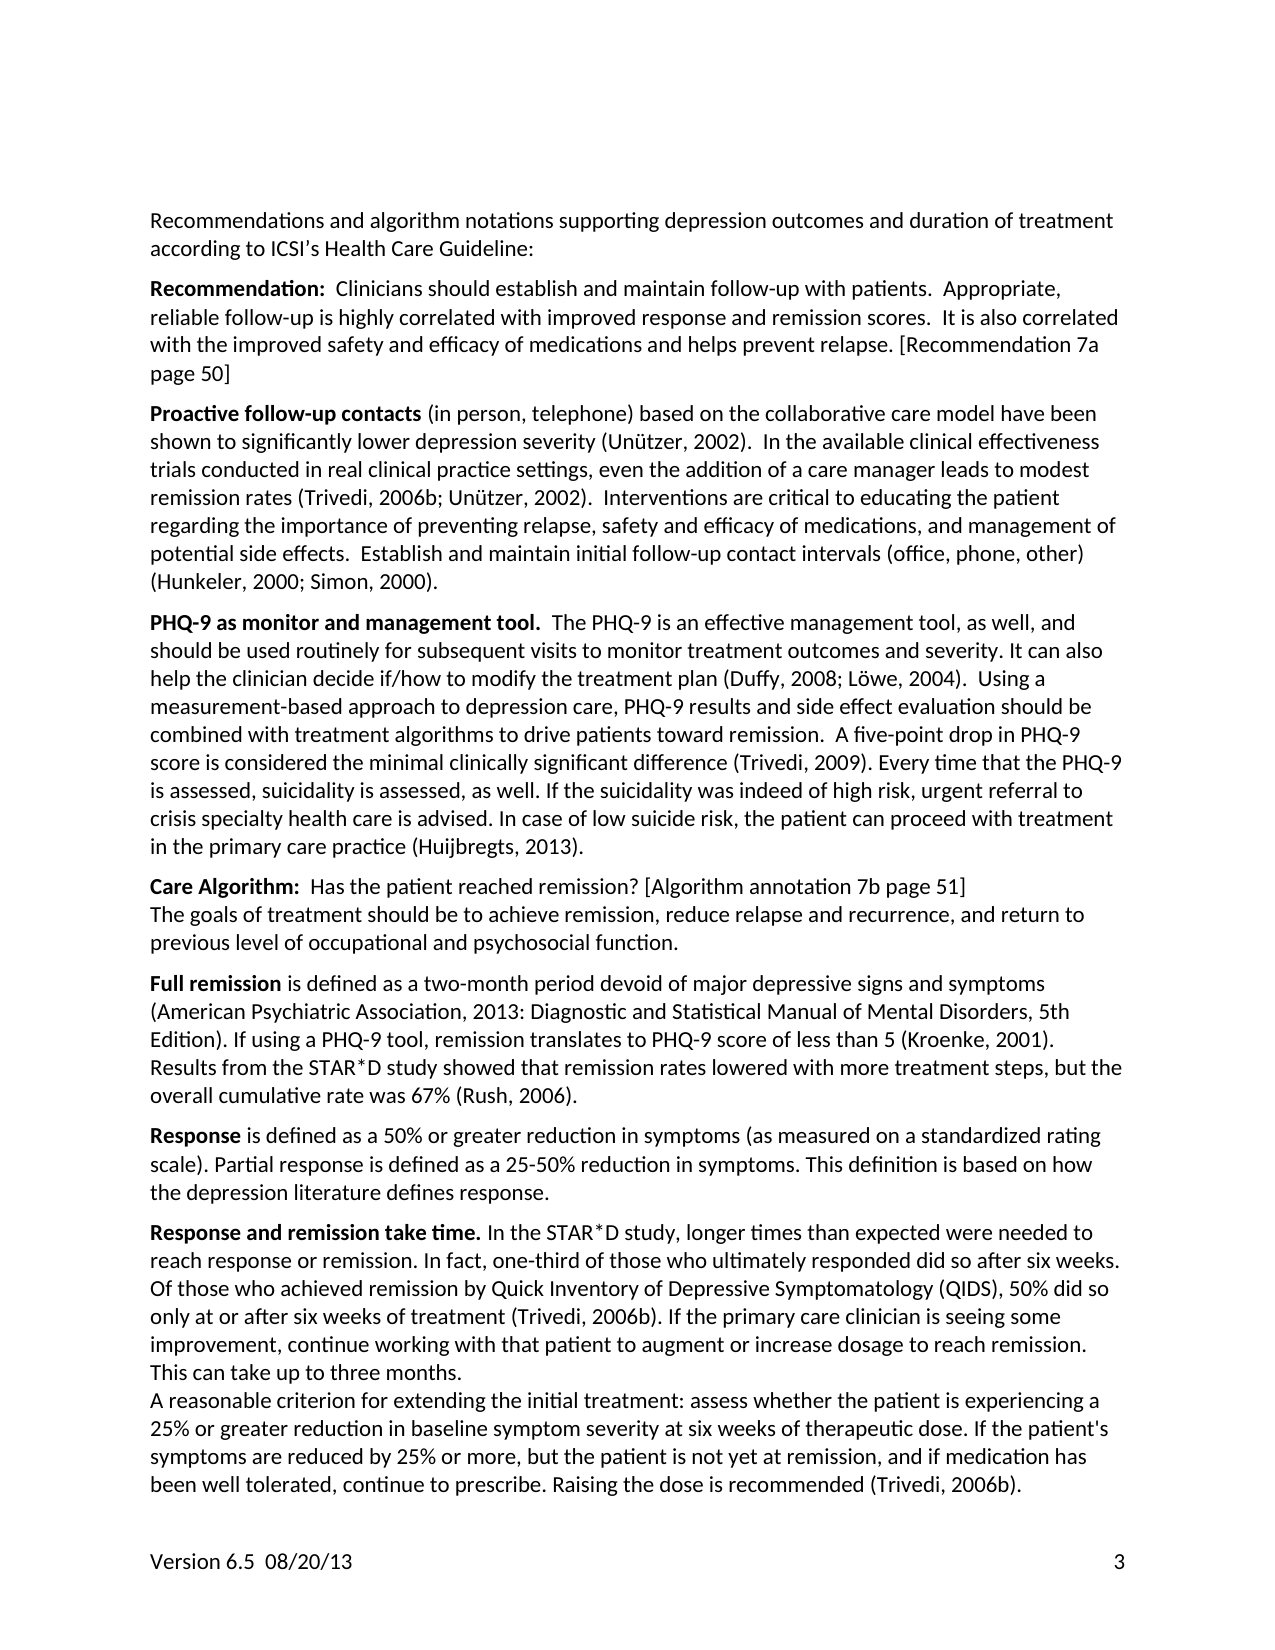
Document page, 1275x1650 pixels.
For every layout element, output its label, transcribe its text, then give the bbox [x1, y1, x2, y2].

text Response and remission take time. In the STAR*D study, longer times than expected were needed to reach response or remission. In fact, one-third of those who ultimately responded did so after six weeks. [150, 1218, 1125, 1274]
text Recommendation: Clinicians should establish and maintain follow-up with patients. Appropriate, reliable follow-up is highly correlated with improved response and remission scores. It is also correlated with the improved safety and efficacy of medications and helps prevent relapse. [Recommendation 7a page 50] [150, 274, 1125, 387]
text Proactive follow-up contacts (in person, telephone) based on the collaborative care model have been shown to significantly lower depression severity (Unützer, 2002). In the available clinical effectiveness trials conducted in real clinical practice settings, even the addition of a care manager leads to modest remission rates (Trivedi, 2006b; Unützer, 2002). Interventions are critical to educating the patient regarding the importance of preventing relapse, safety and efficacy of medications, and management of potential side effects. Establish and maintain initial follow-up contact intervals (office, phone, other) (Hunkeler, 2000; Simon, 2000). [150, 399, 1125, 595]
text Care Algorithm: Has the patient reached remission? [Algorithm annotation 7b page 51] [150, 872, 1125, 901]
text A reasonable criterion for extending the initial treatment: assess whether the patient is experiencing a 25% or greater reduction in baseline symptom severity at six weeks of therapeutic dose. If the patient's symptoms are reduced by 25% or more, but the patient is not yet at remission, and if medication has been well tolerated, continue to prescribe. Raising the dose is recommended (Trivedi, 2006b). [150, 1386, 1125, 1498]
text Recommendations and algorithm notations supporting depression outcomes and duration of treatment according to ICSI’s Health Care Guideline: [150, 206, 1125, 262]
text PHQ-9 as monitor and management tool. The PHQ-9 is an effective management tool, as well, and should be used routinely for subsequent visits to monitor treatment outcomes and severity. It can also help the clinician decide if/how to modify the treatment plan (Duffy, 2008; Löwe, 2004). Using a measurement-based approach to depression care, PHQ-9 results and side effect evaluation should be combined with treatment algorithms to drive patients toward remission. A five-point drop in PHQ-9 score is considered the minimal clinically significant difference (Trivedi, 2009). Every time that the PHQ-9 is assessed, suicidality is assessed, as well. If the suicidality was indeed of high risk, urgent referral to crisis specialty health care is advised. In case of low suicide risk, the patient can proceed with treatment in the primary care practice (Huijbregts, 2013). [150, 608, 1125, 860]
text Response is defined as a 50% or greater reduction in symptoms (as measured on a standardized rating scale). Partial response is defined as a 25-50% reduction in symptoms. This definition is based on how the depression literature defines response. [150, 1122, 1125, 1206]
text Full remission is defined as a two-month period devoid of major depressive signs and symptoms (American Psychiatric Association, 2013: Diagnostic and Statistical Manual of Mental Disorders, 5th Edition). If using a PHQ-9 tool, remission translates to PHQ-9 score of less than 5 (Kroenke, 2001). Results from the STAR*D study showed that remission rates lowered with more treatment steps, but the overall cumulative rate was 67% (Rush, 2006). [150, 969, 1125, 1109]
text Of those who achieved remission by Quick Inventory of Depressive Symptomatology (QIDS), 50% did so only at or after six weeks of treatment (Trivedi, 2006b). If the primary care clinician is seeing some improvement, continue working with that patient to augment or increase dosage to reach remission. This can take up to three months. [150, 1274, 1125, 1386]
text The goals of treatment should be to achieve remission, reduce relapse and recurrence, and return to previous level of occupational and psychosocial function. [150, 901, 1125, 957]
